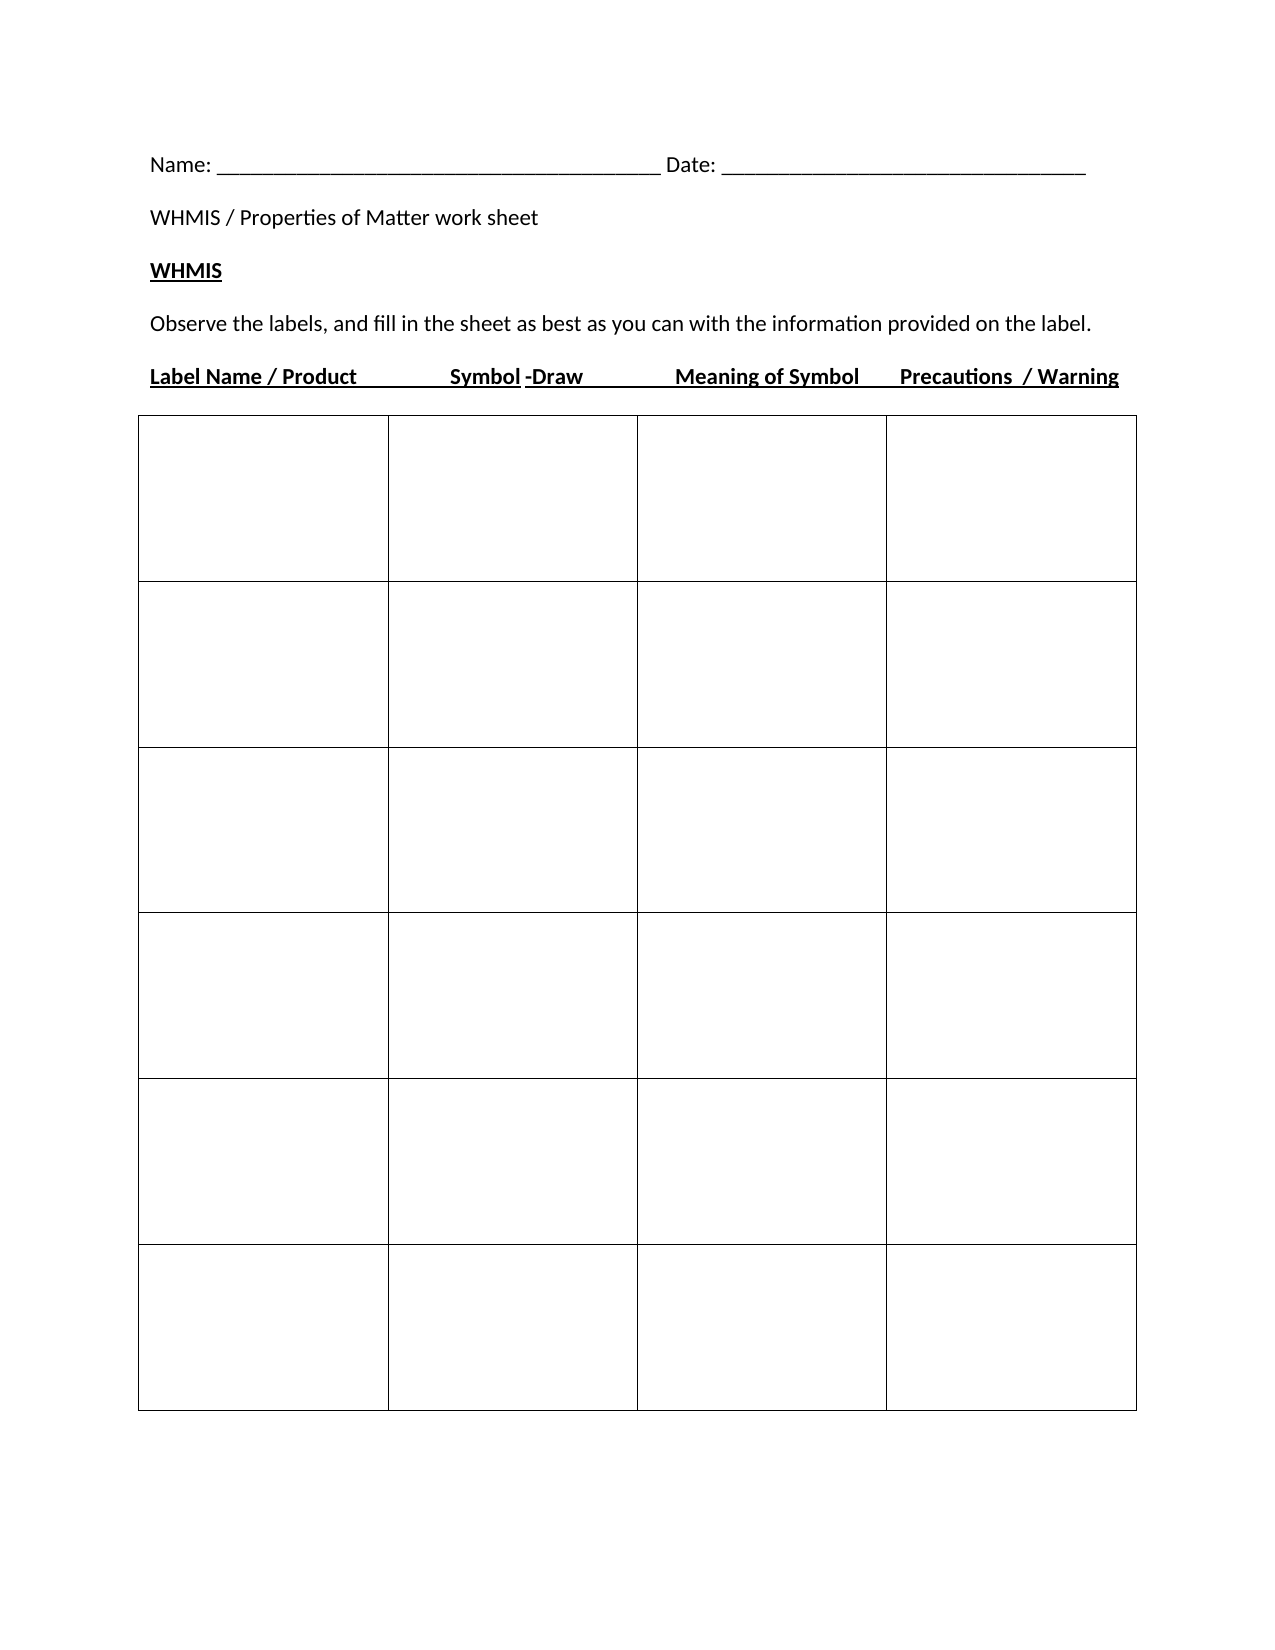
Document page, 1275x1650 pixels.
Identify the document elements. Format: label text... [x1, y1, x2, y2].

table_cell [389, 582, 637, 747]
table_cell [139, 913, 388, 1078]
table_cell [638, 582, 886, 747]
table_header [887, 416, 1136, 581]
table_cell [389, 1245, 637, 1409]
table_cell [389, 1079, 637, 1244]
table_cell [139, 1245, 388, 1409]
table_cell [887, 1079, 1136, 1244]
text WHMIS / Properties of Matter work sheet [150, 203, 1125, 231]
table_header [638, 416, 886, 581]
table_cell [389, 748, 637, 912]
text Observe the labels, and fill in the sheet as best as you can with the information provided on the label. [150, 309, 1125, 337]
table_cell [638, 1079, 886, 1244]
table_cell [139, 1079, 388, 1244]
table_cell [887, 1245, 1136, 1409]
table_cell [638, 913, 886, 1078]
text WHMIS [150, 256, 1125, 284]
table_cell [139, 582, 388, 747]
table_cell [139, 748, 388, 912]
text Name: _______________________________________ Date: ________________________________ [150, 150, 1125, 178]
table_cell [638, 748, 886, 912]
table_header [389, 416, 637, 581]
table_cell [887, 582, 1136, 747]
text Label Name / Product Symbol -Draw Meaning of Symbol Precautions / Warning [150, 362, 1125, 390]
table_header [139, 416, 388, 581]
table_cell [887, 748, 1136, 912]
table_cell [887, 913, 1136, 1078]
table_cell [389, 913, 637, 1078]
table_cell [638, 1245, 886, 1409]
